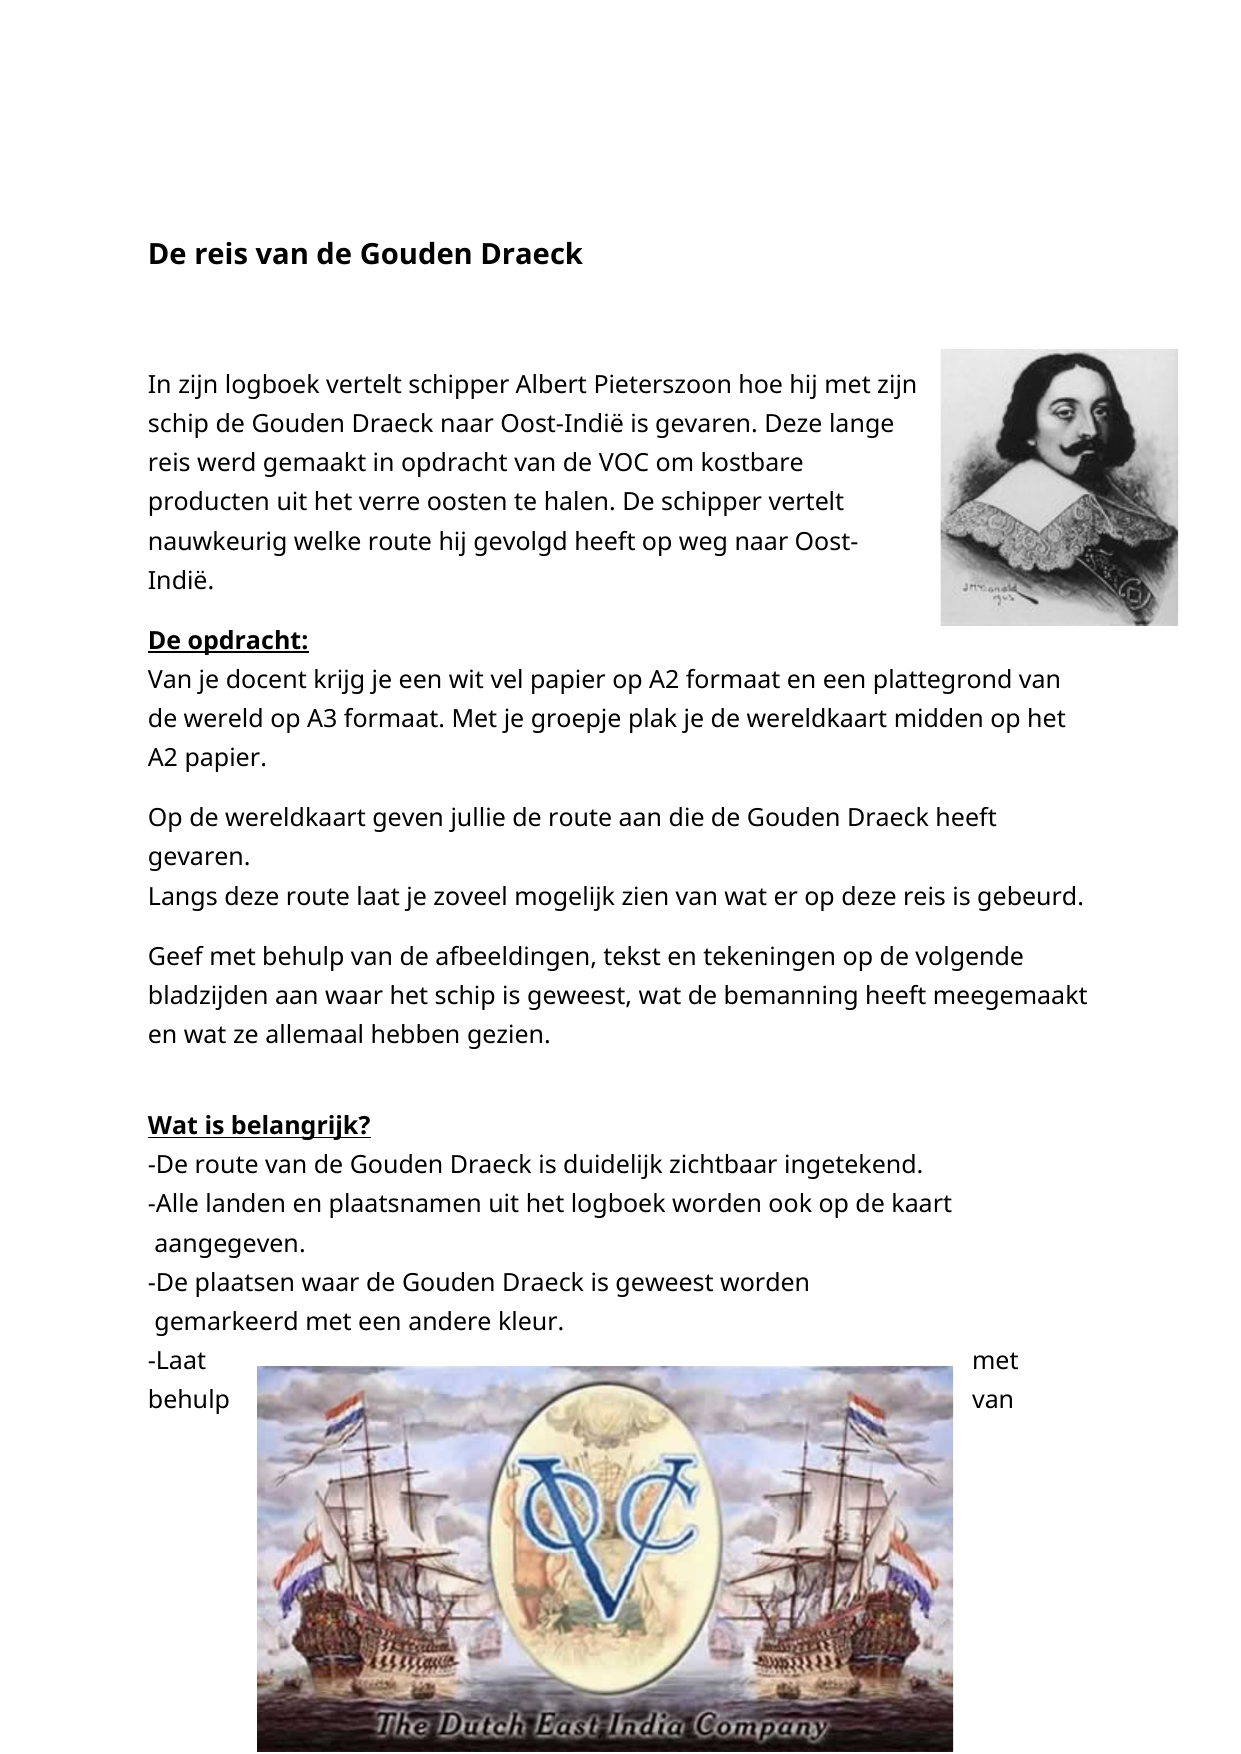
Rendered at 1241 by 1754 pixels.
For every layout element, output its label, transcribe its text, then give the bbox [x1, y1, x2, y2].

picture [940, 349, 1179, 626]
picture [256, 1366, 953, 1751]
text Op de wereldkaart geven jullie de route aan die de Gouden Draeck heeft gevaren. Langs deze route laat je zoveel mogelijk zien van wat er op deze reis is gebeurd. [148, 800, 1093, 912]
text De reis van de Gouden Draeck [148, 234, 1093, 273]
text De opdracht: Van je docent krijg je een wit vel papier op A2 formaat en een plattegrond van de wereld op A3 formaat. Met je groepje plak je de wereldkaart midden op het A2 papier. [148, 622, 1093, 774]
text Geef met behulp van de afbeeldingen, tekst en tekeningen op de volgende bladzijden aan waar het schip is geweest, wat de bemanning heeft meegemaakt en wat ze allemaal hebben gezien. [148, 938, 1093, 1083]
text In zijn logboek vertelt schipper Albert Pieterszoon hoe hij met zijn schip de Gouden Draeck naar Oost-Indië is gevaren. Deze lange reis werd gemaakt in opdracht van de VOC om kostbare producten uit het verre oosten te halen. De schipper vertelt nauwkeurig welke route hij gevolgd heeft op weg naar Oost-Indië. [148, 367, 940, 596]
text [148, 1108, 1093, 1416]
